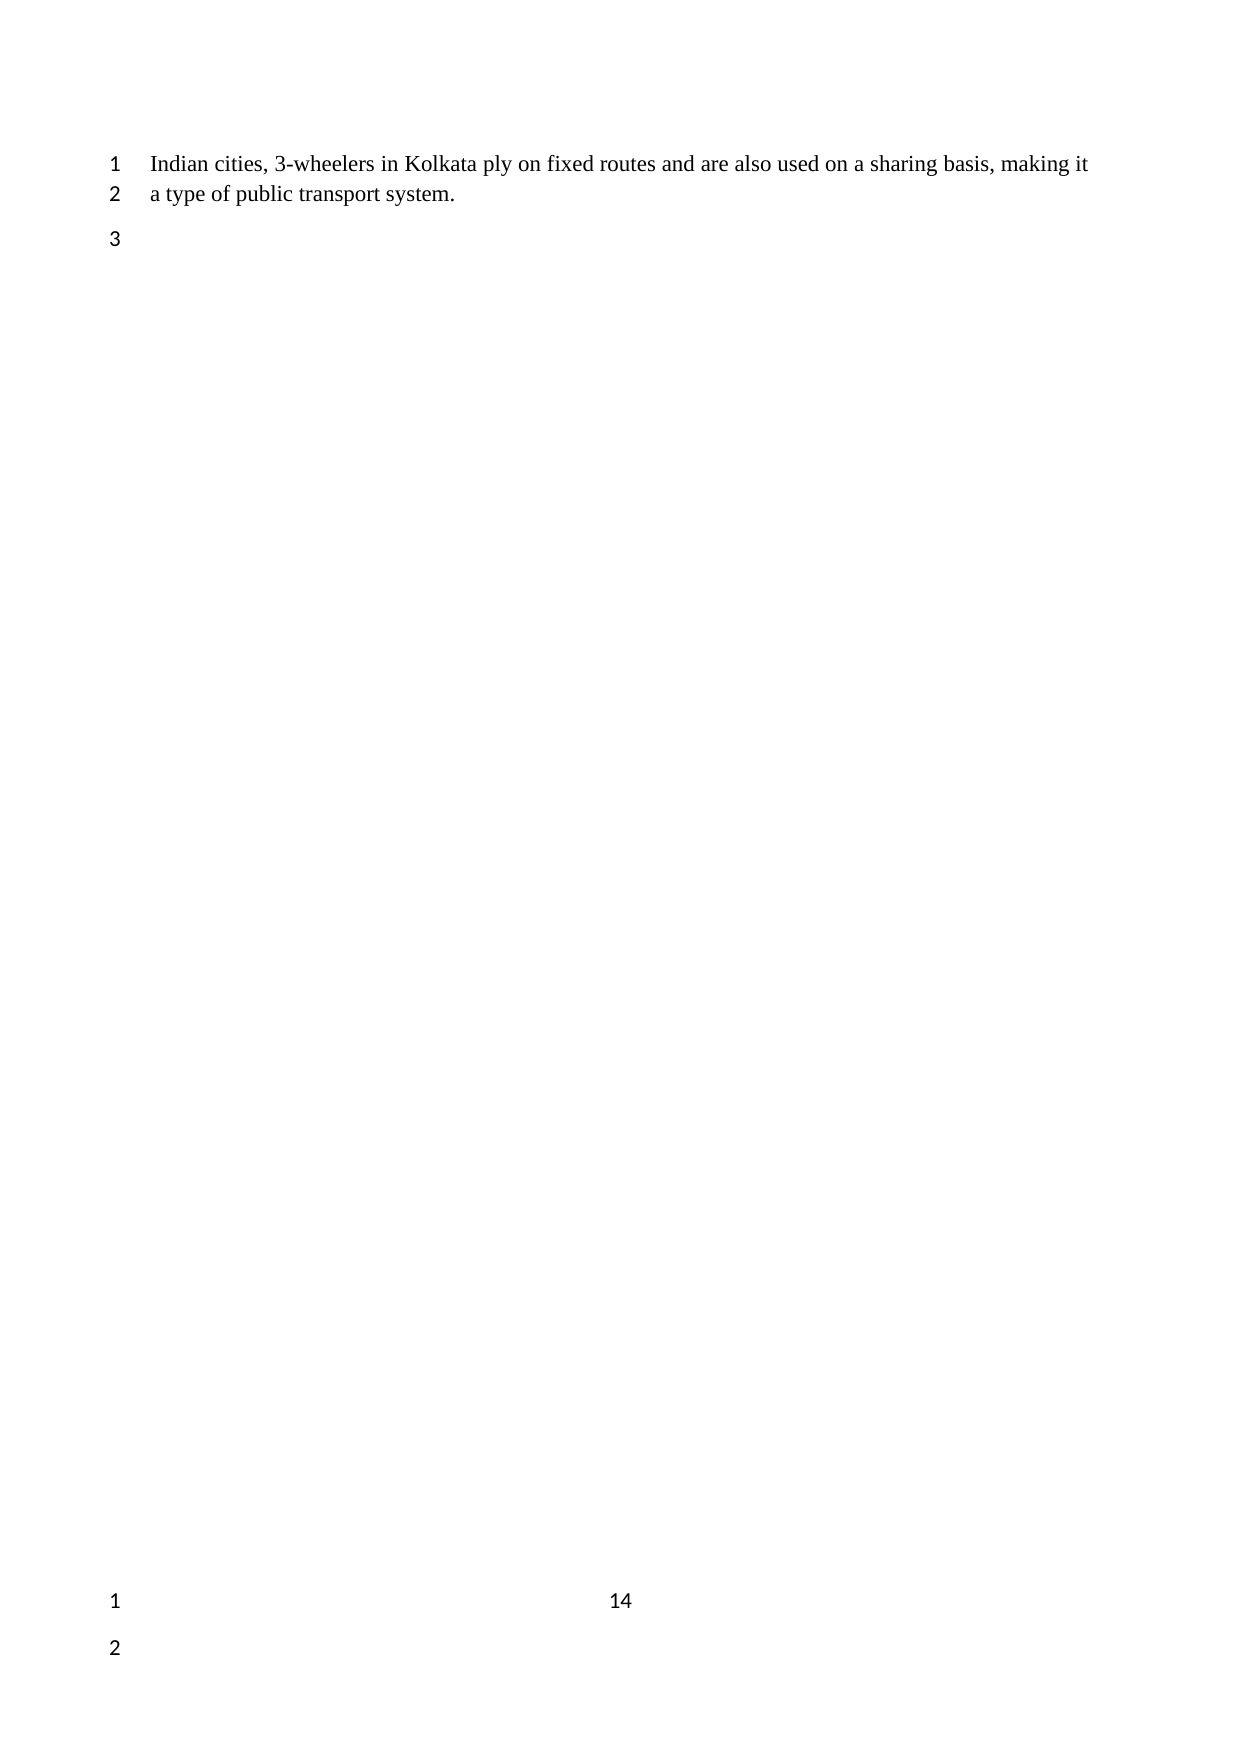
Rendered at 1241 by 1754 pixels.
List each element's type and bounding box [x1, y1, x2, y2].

text [150, 150, 1090, 207]
